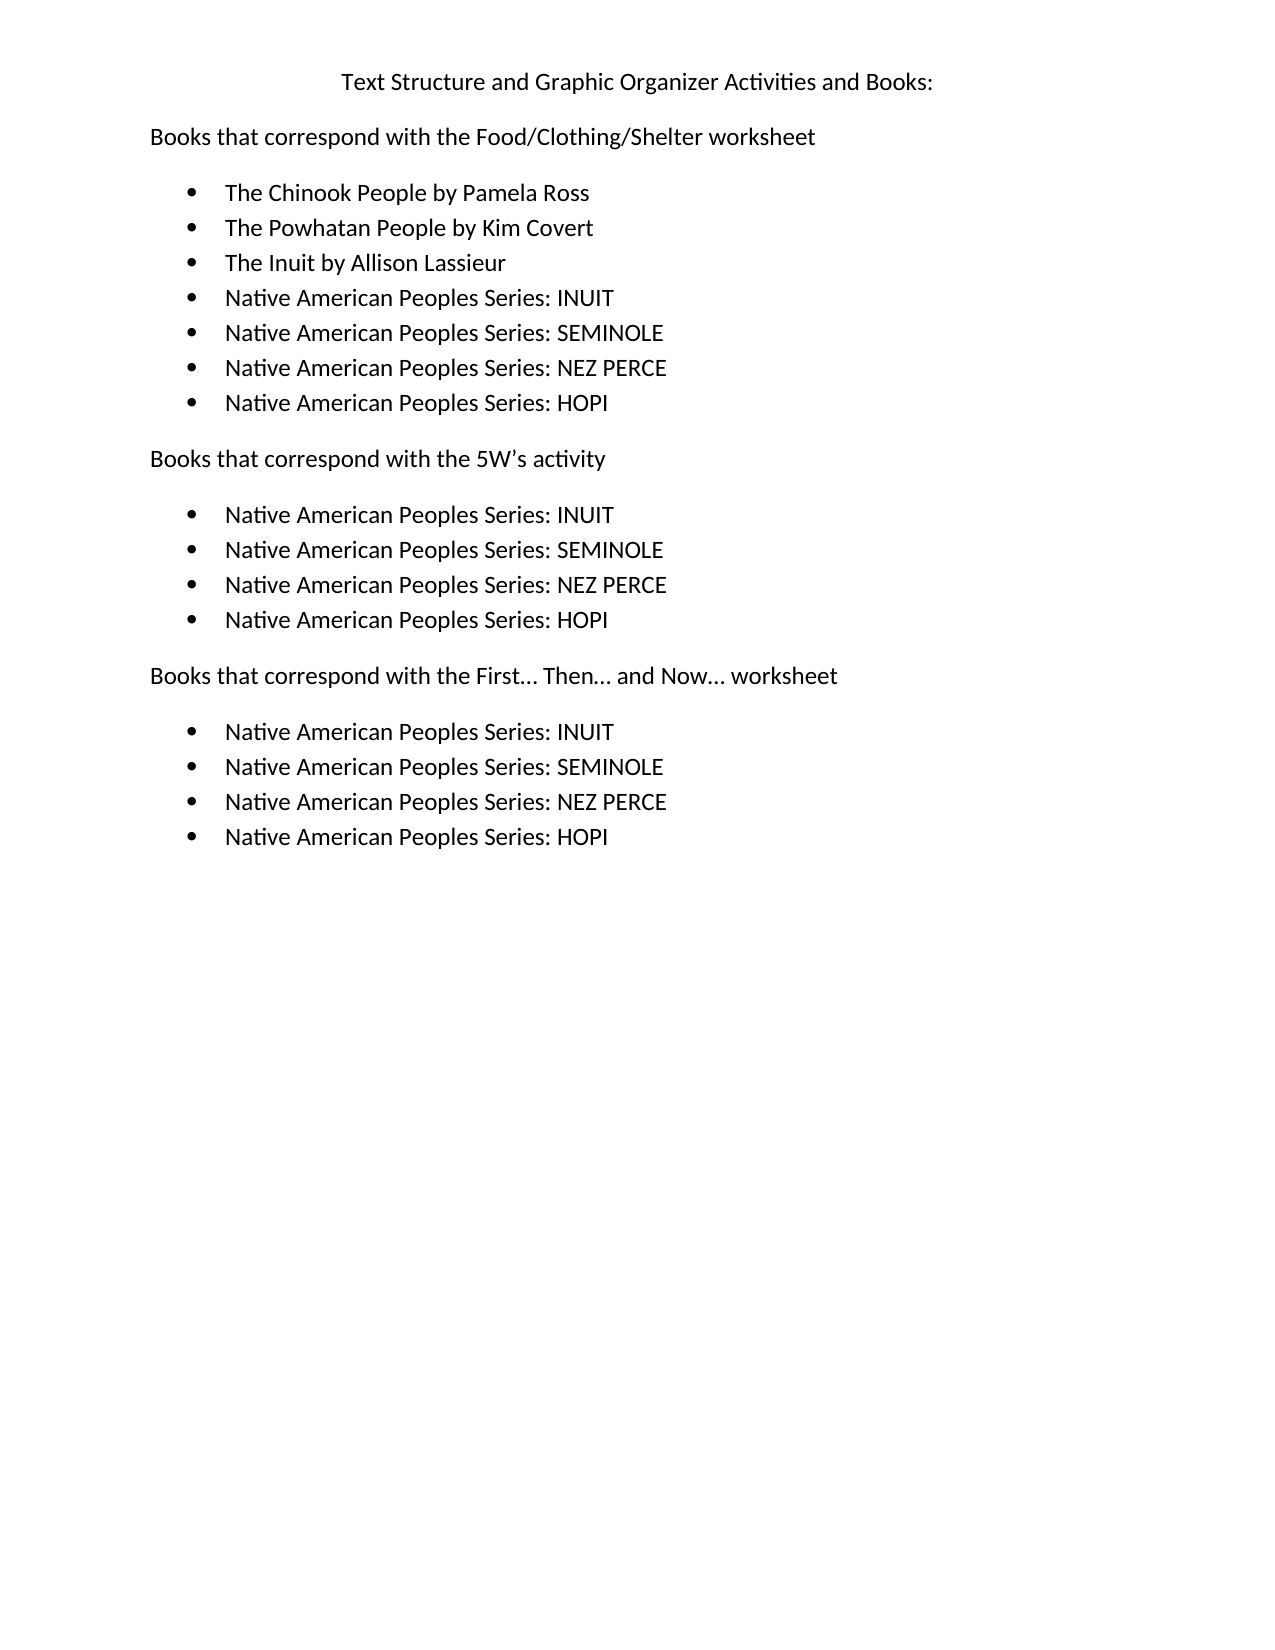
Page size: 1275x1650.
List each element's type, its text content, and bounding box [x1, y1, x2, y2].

text Books that correspond with the 5W’s activity [150, 443, 1125, 474]
text Books that correspond with the First… Then… and Now… worksheet [150, 660, 1125, 690]
list Native American Peoples Series: NEZ PERCE [187, 352, 1125, 383]
list The Powhatan People by Kim Covert [187, 212, 1125, 243]
list Native American Peoples Series: SEMINOLE [187, 751, 1125, 781]
text Books that correspond with the Food/Clothing/Shelter worksheet [150, 121, 1125, 152]
list Native American Peoples Series: NEZ PERCE [187, 569, 1125, 599]
list Native American Peoples Series: HOPI [187, 604, 1125, 634]
list Native American Peoples Series: INUIT [187, 716, 1125, 746]
list Native American Peoples Series: SEMINOLE [187, 317, 1125, 348]
list Native American Peoples Series: HOPI [187, 387, 1125, 418]
list Native American Peoples Series: NEZ PERCE [187, 786, 1125, 816]
text Text Structure and Graphic Organizer Activities and Books: [150, 66, 1125, 96]
list Native American Peoples Series: INUIT [187, 499, 1125, 529]
list Native American Peoples Series: HOPI [187, 821, 1125, 851]
list The Chinook People by Pamela Ross [187, 177, 1125, 208]
list Native American Peoples Series: INUIT [187, 282, 1125, 313]
list Native American Peoples Series: SEMINOLE [187, 534, 1125, 564]
list The Inuit by Allison Lassieur [187, 247, 1125, 278]
